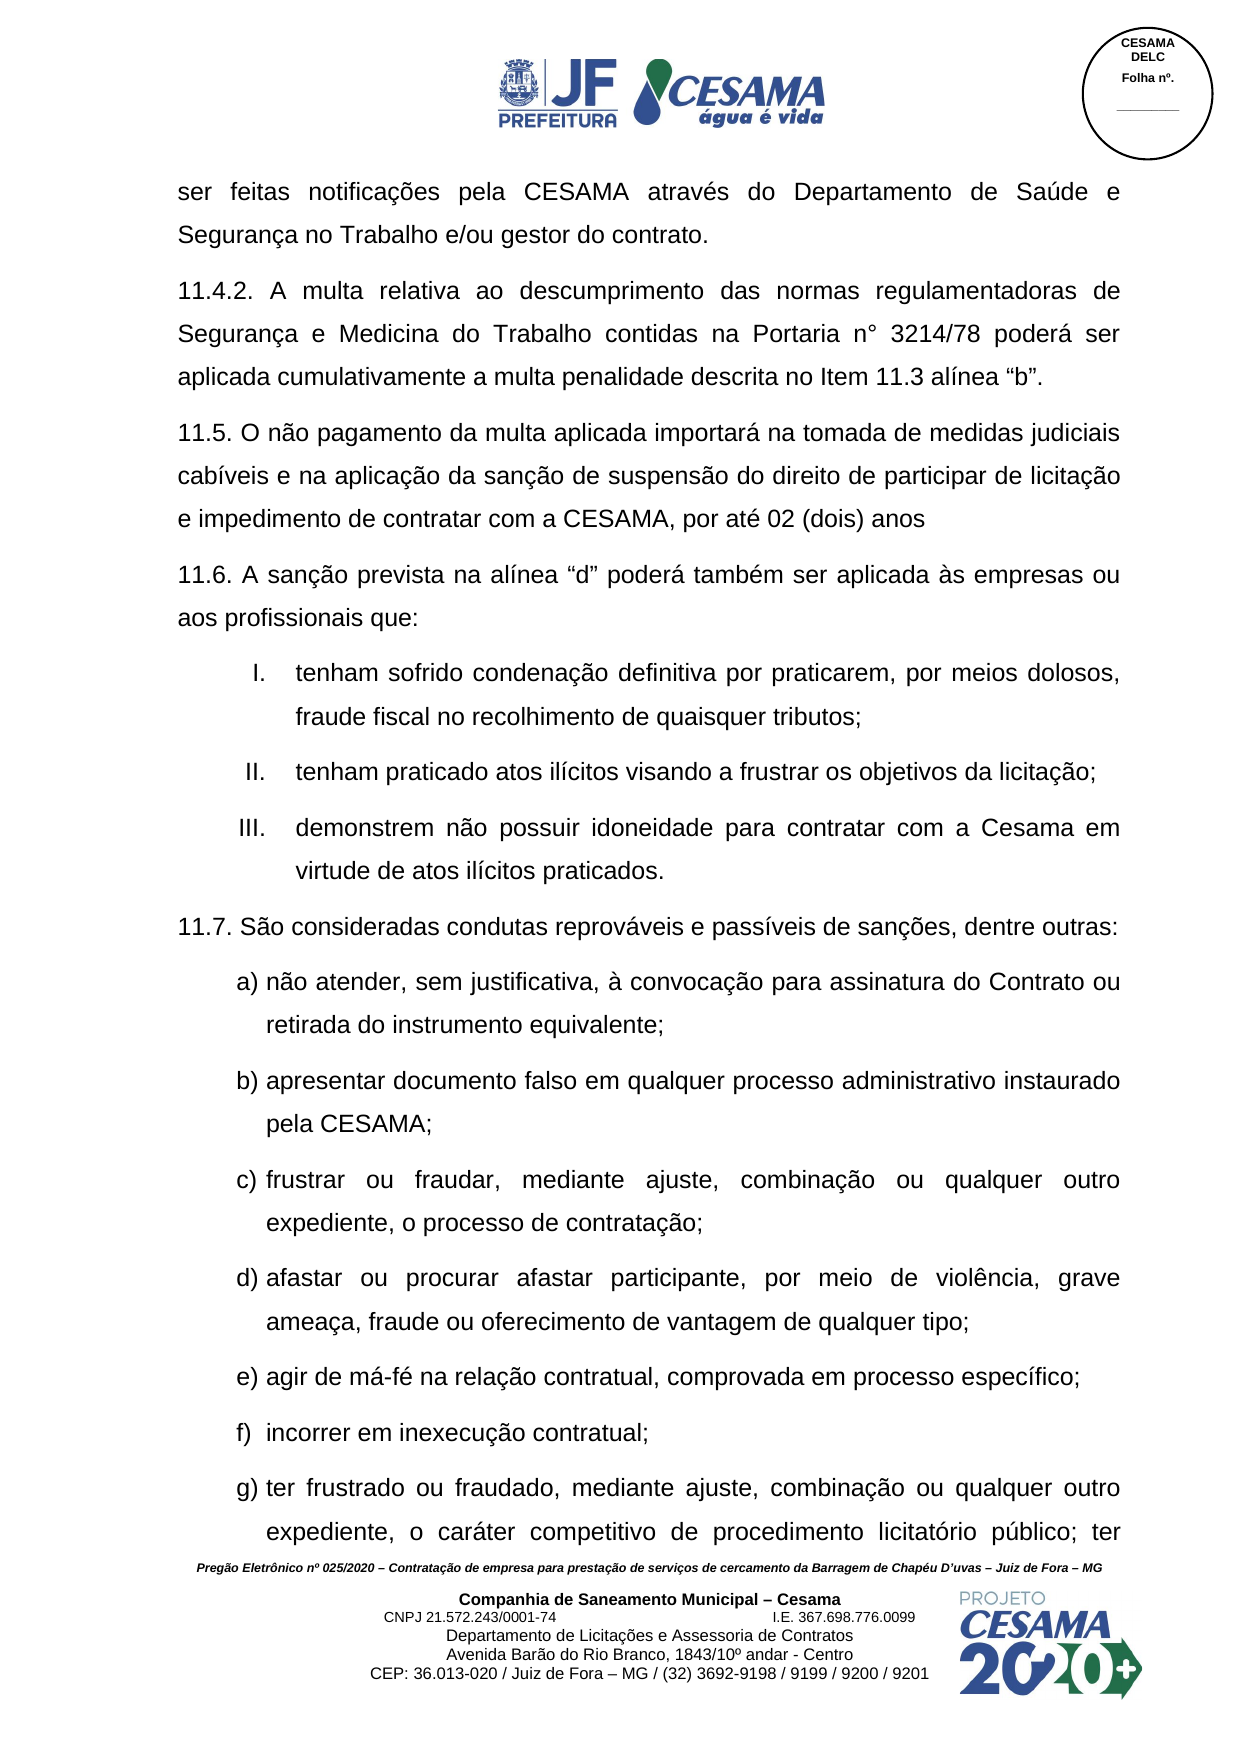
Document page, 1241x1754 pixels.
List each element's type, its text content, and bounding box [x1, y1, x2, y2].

list não atender, sem justificativa, à convocação para assinatura do Contrato ou retirada do instrumento equivalente; [236, 967, 1122, 1039]
list demonstrem não possuir idoneidade para contratar com a Cesama em virtude de atos ilícitos praticados. [266, 813, 1122, 885]
list frustrar ou fraudar, mediante ajuste, combinação ou qualquer outro expediente, o processo de contratação; [236, 1165, 1122, 1237]
text 11.4.2. A multa relativa ao descumprimento das normas regulamentadoras de Segurança e Medicina do Trabalho contidas na Portaria n° 3214/78 poderá ser aplicada cumulativamente a multa penalidade descrita no Item 11.3 alínea “b”. [177, 276, 1122, 391]
text 11.5. O não pagamento da multa aplicada importará na tomada de medidas judiciais cabíveis e na aplicação da sanção de suspensão do direito de participar de licitação e impedimento de contratar com a CESAMA, por até 02 (dois) anos [177, 418, 1122, 533]
list afastar ou procurar afastar participante, por meio de violência, grave ameaça, fraude ou oferecimento de vantagem de qualquer tipo; [236, 1263, 1122, 1335]
list tenham sofrido condenação definitiva por praticarem, por meios dolosos, fraude fiscal no recolhimento de quaisquer tributos; [266, 658, 1122, 730]
text 11.7. São consideradas condutas reprováveis e passíveis de sanções, dentre outras: [177, 912, 1122, 940]
list agir de má-fé na relação contratual, comprovada em processo específico; [236, 1362, 1122, 1391]
list apresentar documento falso em qualquer processo administrativo instaurado pela CESAMA; [236, 1066, 1122, 1138]
list incorrer em inexecução contratual; [236, 1418, 1122, 1447]
picture [959, 1591, 1143, 1700]
picture [497, 59, 825, 128]
text 11.6. A sanção prevista na alínea “d” poderá também ser aplicada às empresas ou aos profissionais que: [177, 560, 1122, 632]
list tenham praticado atos ilícitos visando a frustrar os objetivos da licitação; [266, 757, 1122, 786]
